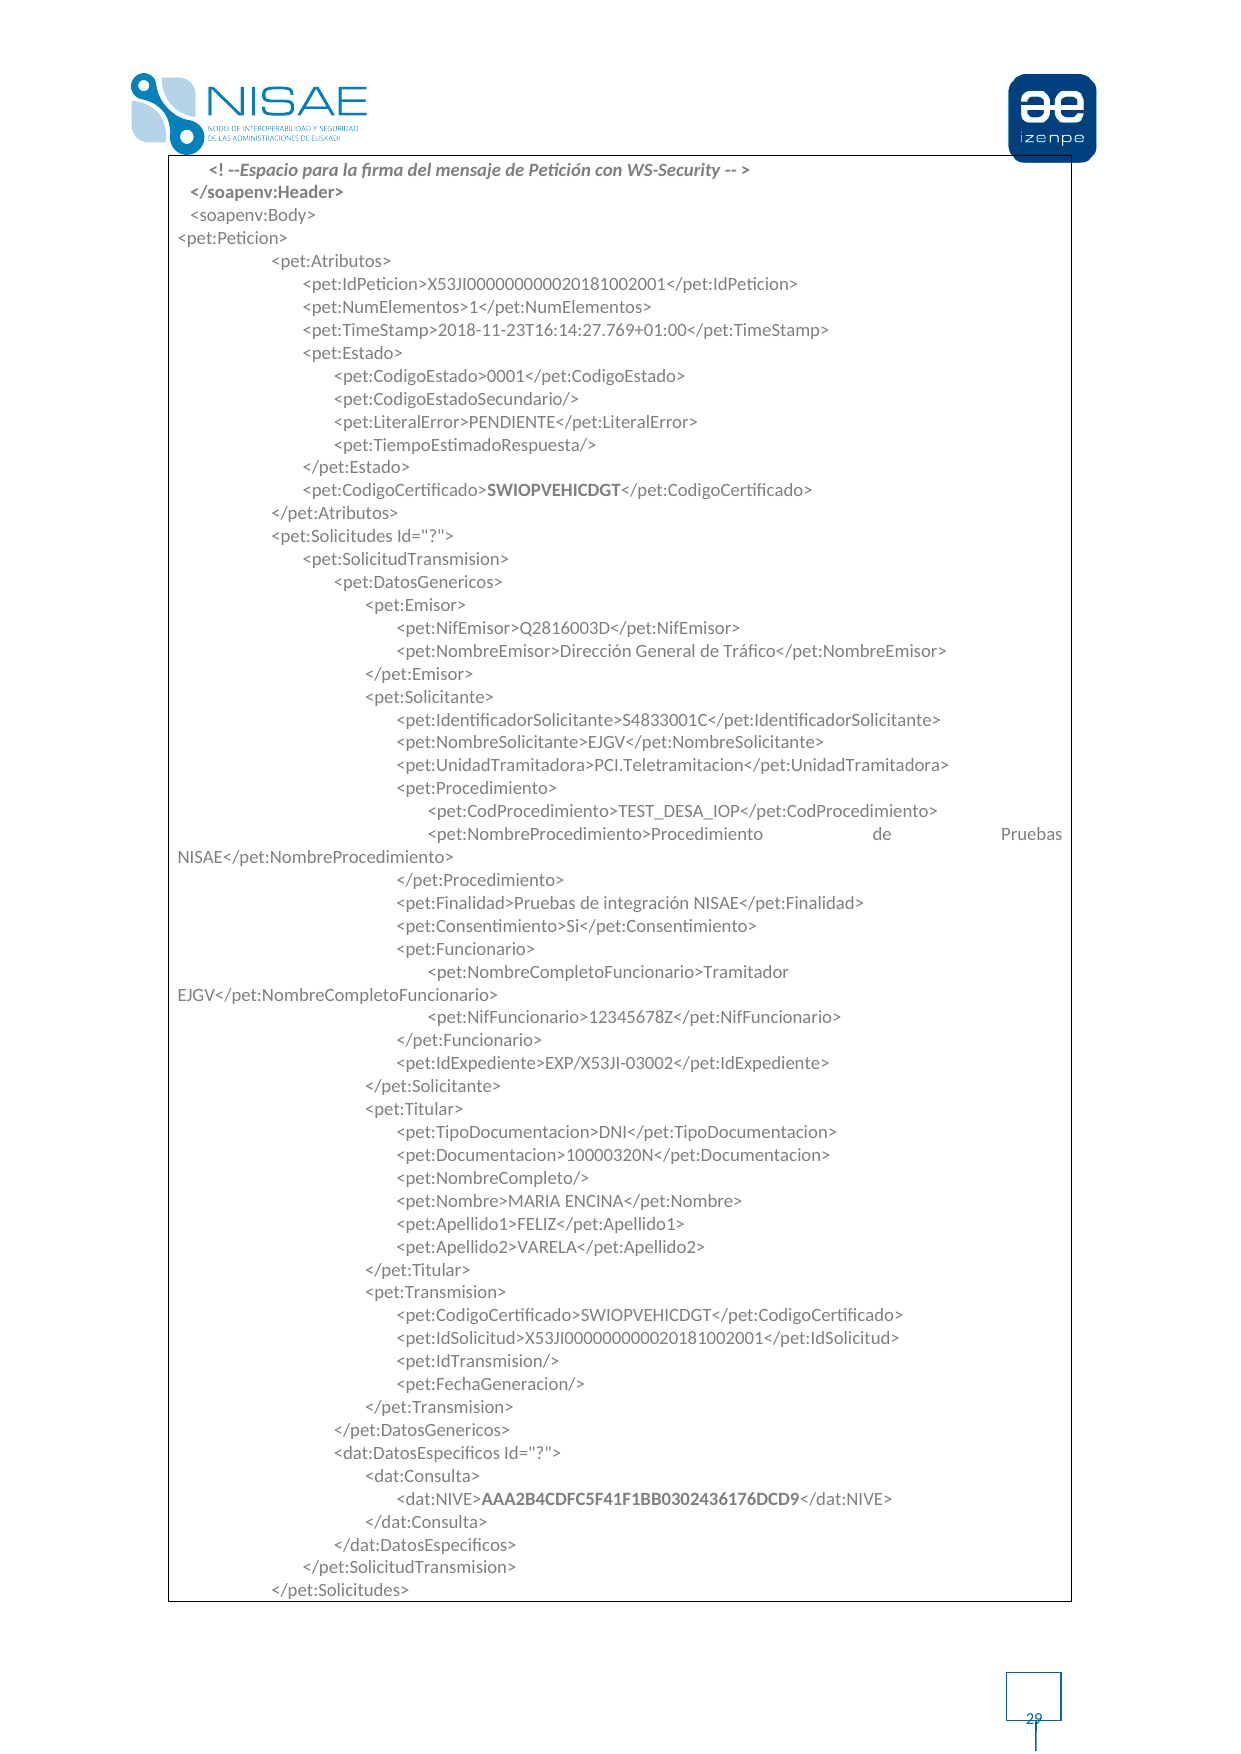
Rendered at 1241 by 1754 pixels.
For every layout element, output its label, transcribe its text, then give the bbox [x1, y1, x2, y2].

text </dat:DatosEspecificos> [177, 1533, 1063, 1556]
picture [181, 131, 193, 143]
text <dat:DatosEspecificos Id="?"> [177, 1441, 1063, 1464]
picture [118, 73, 180, 155]
text <pet:NombreProcedimiento>Procedimiento de Pruebas NISAE</pet:NombreProcedimiento> [177, 822, 1063, 868]
text <pet:CodigoEstadoSecundario/> [177, 387, 1063, 410]
text <pet:Transmision> [177, 1281, 1063, 1304]
text <pet:Funcionario> [177, 937, 1063, 960]
text <pet:NombreEmisor>Dirección General de Tráfico</pet:NombreEmisor> [177, 639, 1063, 662]
text <pet:NifEmisor>Q2816003D</pet:NifEmisor> [177, 616, 1063, 639]
text <pet:NombreCompleto/> [177, 1166, 1063, 1189]
text </pet:Solicitudes> [177, 1579, 1063, 1601]
text <pet:CodProcedimiento>TEST_DESA_IOP</pet:CodProcedimiento> [177, 799, 1063, 822]
text <pet:CodigoCertificado>SWIOPVEHICDGT</pet:CodigoCertificado> [177, 1304, 1063, 1327]
text </pet:SolicitudTransmision> [177, 1556, 1063, 1579]
text <pet:SolicitudTransmision> [177, 547, 1063, 570]
text </soapenv:Header> [177, 181, 1063, 204]
picture [1007, 74, 1097, 163]
text <pet:Procedimiento> [177, 777, 1063, 799]
text <pet:LiteralError>PENDIENTE</pet:LiteralError> [177, 410, 1063, 433]
text <soapenv:Body> [177, 204, 1063, 227]
text </pet:Solicitante> [177, 1074, 1063, 1097]
text <pet:TimeStamp>2018-11-23T16:14:27.769+01:00</pet:TimeStamp> [177, 318, 1063, 341]
text <pet:Atributos> [177, 249, 1063, 272]
text <pet:Consentimiento>Si</pet:Consentimiento> [177, 914, 1063, 937]
text <pet:IdPeticion>X53JI000000000020181002001</pet:IdPeticion> [177, 272, 1063, 295]
text <pet:NombreCompletoFuncionario>Tramitador EJGV</pet:NombreCompletoFuncionario> [177, 960, 1063, 1006]
text <pet:NifFuncionario>12345678Z</pet:NifFuncionario> [177, 1006, 1063, 1029]
text <pet:UnidadTramitadora>PCI.Teletramitacion</pet:UnidadTramitadora> [177, 754, 1063, 777]
text <pet:Apellido2>VARELA</pet:Apellido2> [177, 1235, 1063, 1258]
text <pet:Finalidad>Pruebas de integración NISAE</pet:Finalidad> [177, 891, 1063, 914]
text <dat:NIVE>AAA2B4CDFC5F41F1BB0302436176DCD9</dat:NIVE> [177, 1487, 1063, 1510]
text <pet:TiempoEstimadoRespuesta/> [177, 433, 1063, 456]
text <pet:Estado> [177, 341, 1063, 364]
text <dat:Consulta> [177, 1464, 1063, 1487]
text </dat:Consulta> [177, 1510, 1063, 1533]
picture [139, 81, 148, 90]
text <pet:IdentificadorSolicitante>S4833001C</pet:IdentificadorSolicitante> [177, 708, 1063, 731]
text <pet:FechaGeneracion/> [177, 1372, 1063, 1395]
text </pet:Procedimiento> [177, 868, 1063, 891]
text <pet:IdSolicitud>X53JI000000000020181002001</pet:IdSolicitud> [177, 1327, 1063, 1349]
text <pet:CodigoEstado>0001</pet:CodigoEstado> [177, 364, 1063, 387]
text </pet:Transmision> [177, 1395, 1063, 1418]
text <pet:DatosGenericos> [177, 570, 1063, 593]
text <pet:Peticion> [177, 227, 1063, 249]
picture [149, 73, 386, 155]
text <pet:Apellido1>FELIZ</pet:Apellido1> [177, 1212, 1063, 1235]
text <pet:Documentacion>10000320N</pet:Documentacion> [177, 1143, 1063, 1166]
text <pet:Emisor> [177, 593, 1063, 616]
text </pet:Emisor> [177, 662, 1063, 685]
text <pet:TipoDocumentacion>DNI</pet:TipoDocumentacion> [177, 1120, 1063, 1143]
text <pet:Nombre>MARIA ENCINA</pet:Nombre> [177, 1189, 1063, 1212]
text <pet:NumElementos>1</pet:NumElementos> [177, 295, 1063, 318]
text <! --Espacio para la firma del mensaje de Petición con WS-Security -- > [169, 156, 1071, 181]
text </pet:DatosGenericos> [177, 1418, 1063, 1441]
text <pet:NombreSolicitante>EJGV</pet:NombreSolicitante> [177, 731, 1063, 754]
text <pet:Titular> [177, 1097, 1063, 1120]
text <pet:IdTransmision/> [177, 1349, 1063, 1372]
text <pet:Solicitante> [177, 685, 1063, 708]
text </pet:Titular> [177, 1258, 1063, 1281]
text <pet:Solicitudes Id="?"> [177, 524, 1063, 547]
text </pet:Funcionario> [177, 1029, 1063, 1052]
text <pet:CodigoCertificado>SWIOPVEHICDGT</pet:CodigoCertificado> [177, 479, 1063, 502]
text <pet:IdExpediente>EXP/X53JI-03002</pet:IdExpediente> [177, 1052, 1063, 1074]
text </pet:Estado> [177, 456, 1063, 479]
text </pet:Atributos> [177, 502, 1063, 524]
